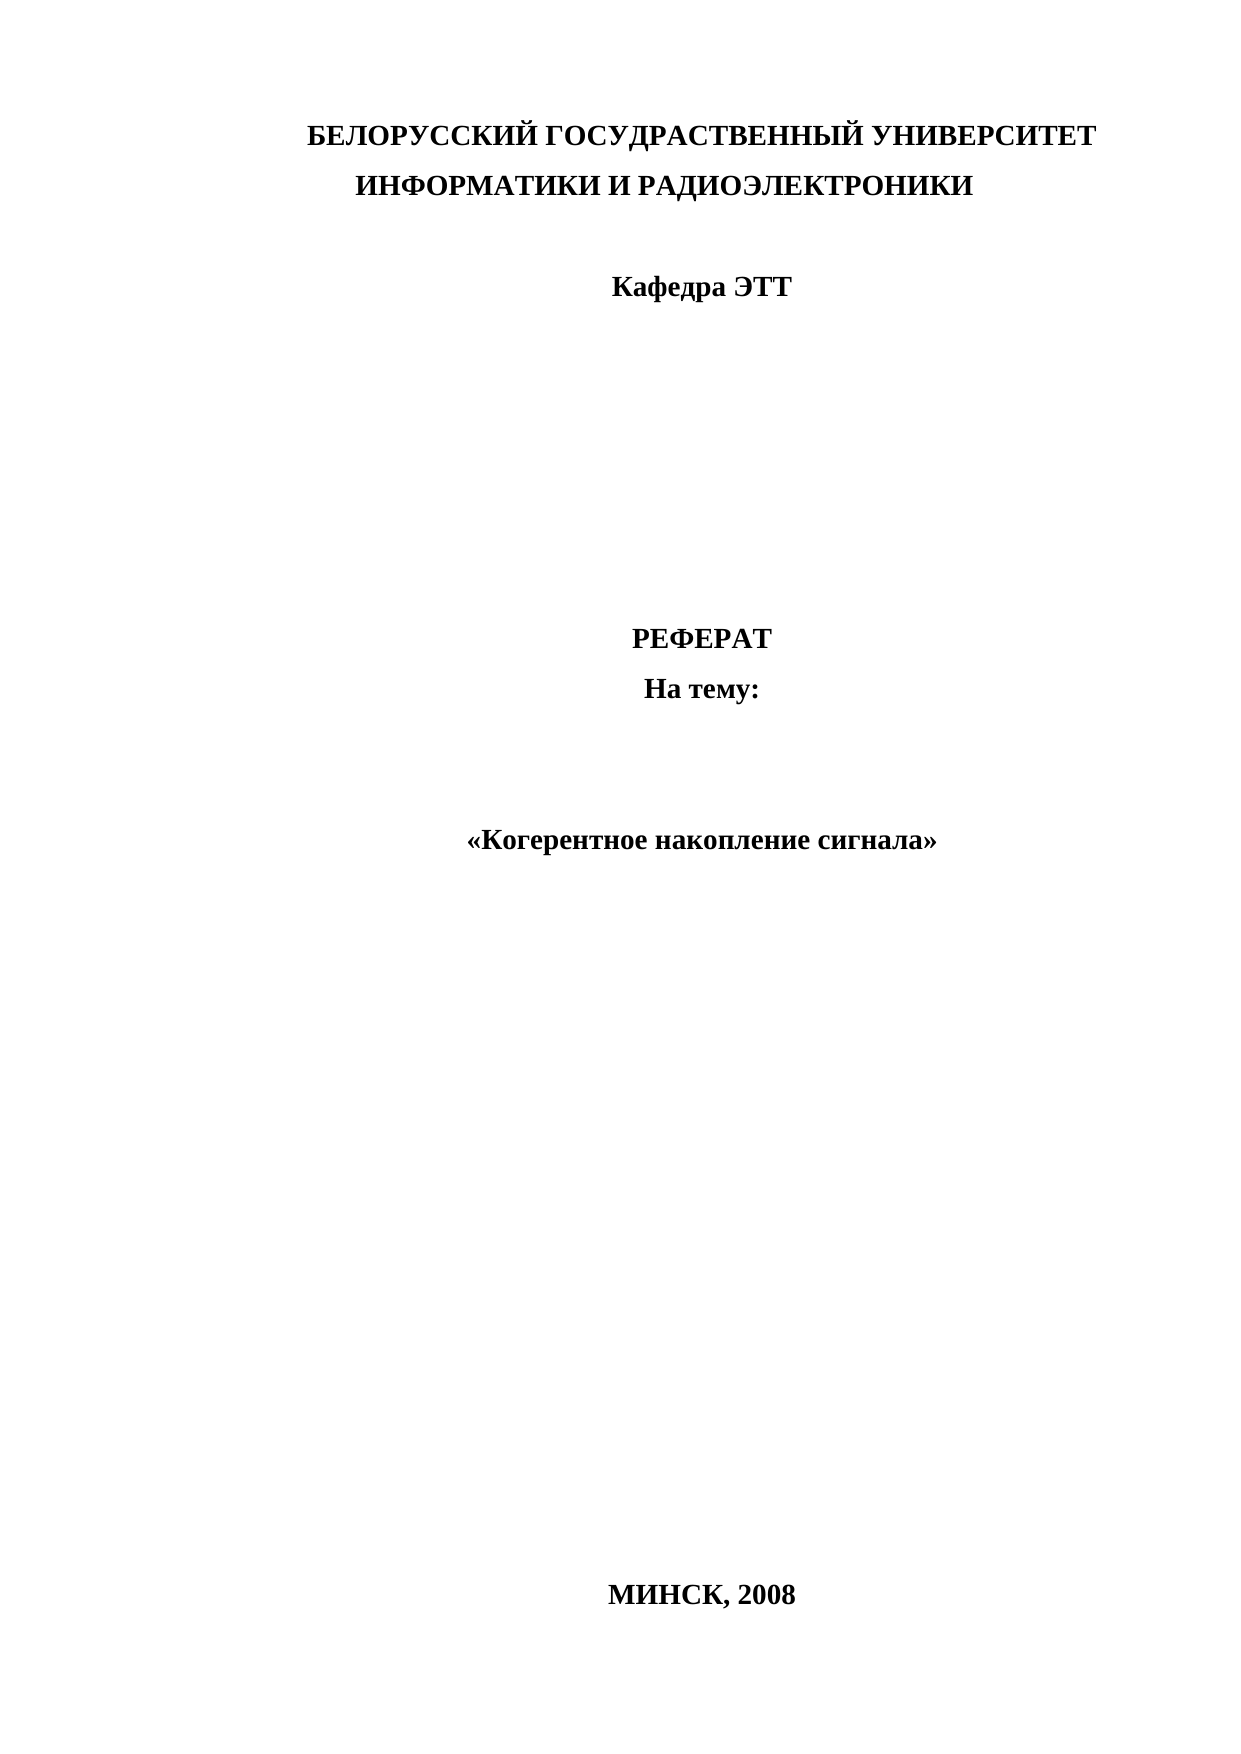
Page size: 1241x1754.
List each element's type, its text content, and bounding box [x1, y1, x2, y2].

text «Когерентное накопление сигнала» [177, 822, 1152, 856]
text Кафедра ЭТТ [177, 269, 1152, 303]
text РЕФЕРАТ [177, 621, 1152, 655]
text БЕЛОРУССКИЙ ГОСУДРАСТВЕННЫЙ УНИВЕРСИТЕТ ИНФОРМАТИКИ И РАДИОЭЛЕКТРОНИКИ [177, 118, 1152, 202]
text На тему: [177, 672, 1152, 705]
text МИНСК, 2008 [177, 1577, 1152, 1611]
